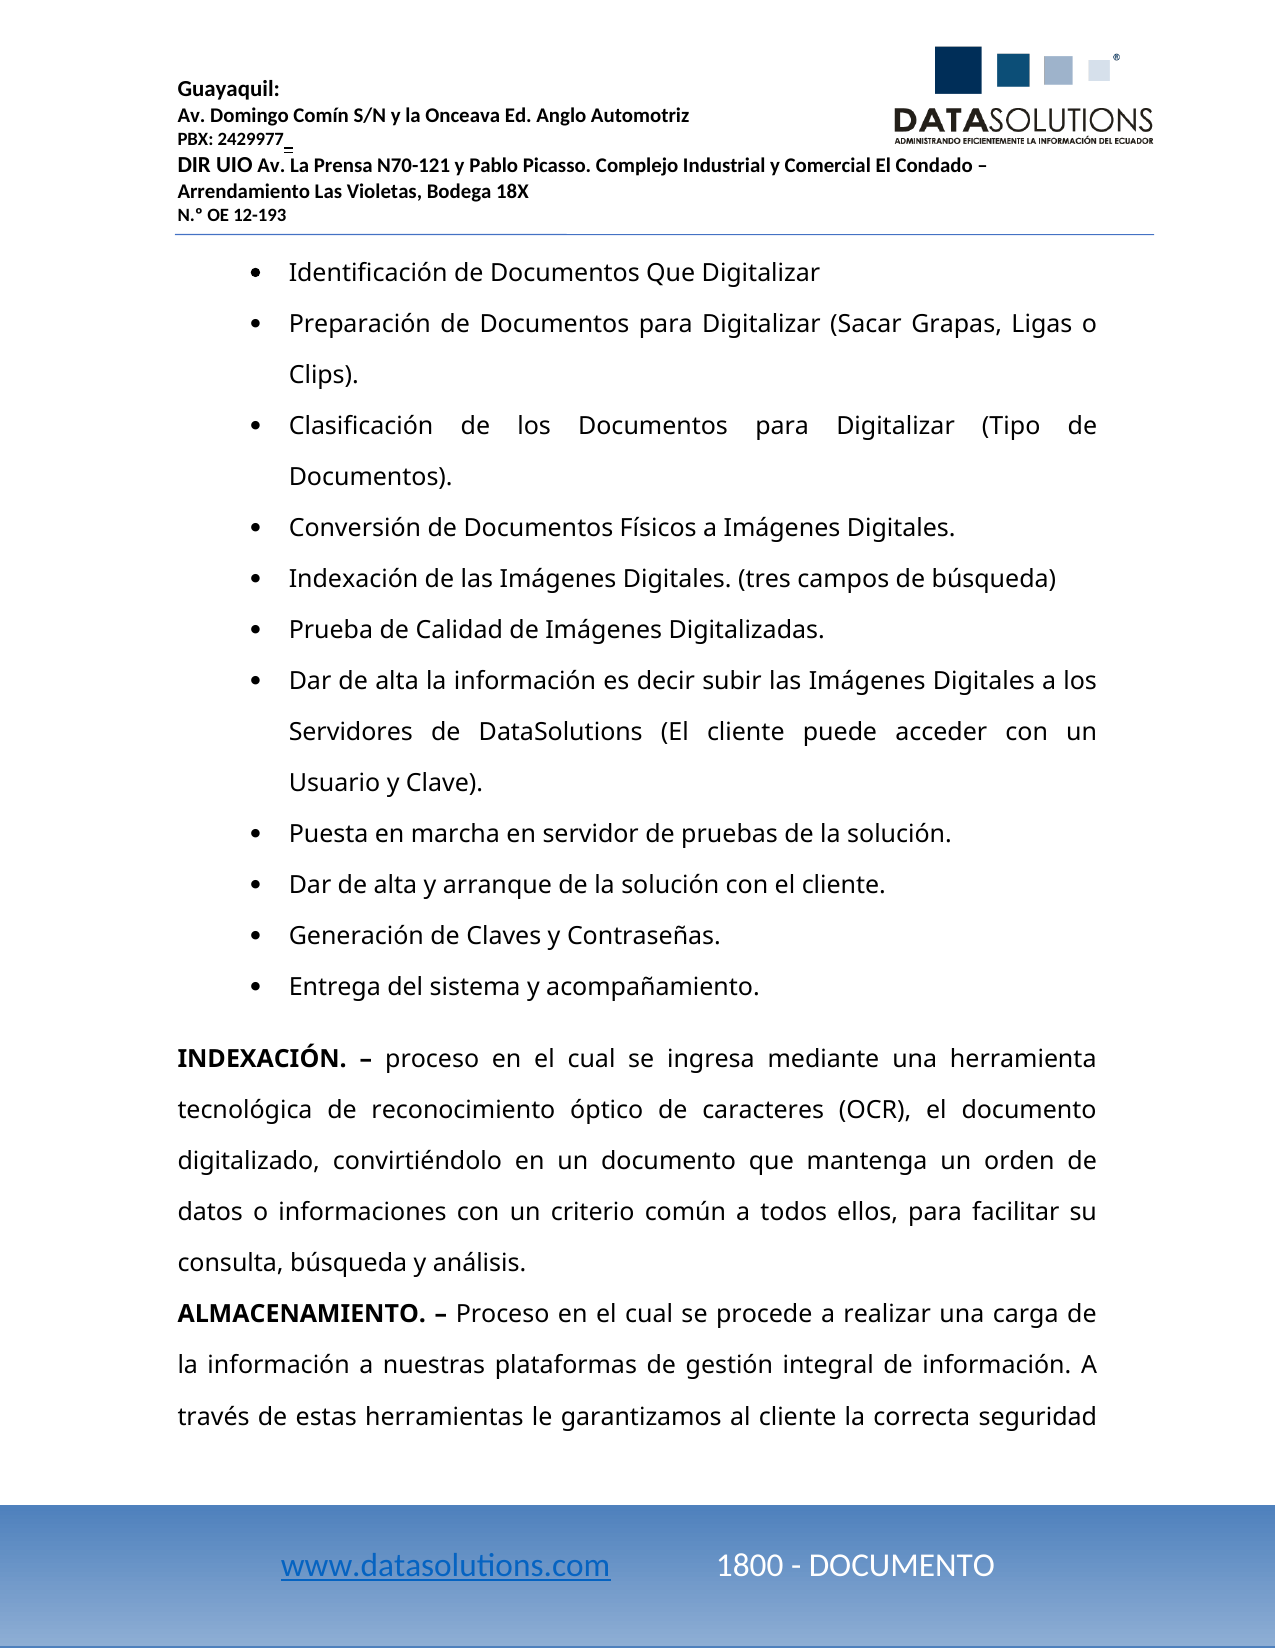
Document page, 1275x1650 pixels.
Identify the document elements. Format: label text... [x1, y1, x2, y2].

list Dar de alta la información es decir subir las Imágenes Digitales a los Servidores de DataSolutions (El cliente puede acceder con un Usuario y Clave). [251, 663, 1098, 799]
text INDEXACIÓN. – proceso en el cual se ingresa mediante una herramienta tecnológica de reconocimiento óptico de caracteres (OCR), el documento digitalizado, convirtiéndolo en un documento que mantenga un orden de datos o informaciones con un criterio común a todos ellos, para facilitar su consulta, búsqueda y análisis. [177, 1041, 1098, 1279]
list Indexación de las Imágenes Digitales. (tres campos de búsqueda) [251, 561, 1098, 595]
list Preparación de Documentos para Digitalizar (Sacar Grapas, Ligas o Clips). [251, 306, 1098, 391]
list Dar de alta y arranque de la solución con el cliente. [251, 867, 1098, 901]
list Generación de Claves y Contraseñas. [251, 918, 1098, 952]
list Identificación de Documentos Que Digitalizar [251, 254, 1098, 288]
picture [892, 42, 1155, 148]
list Prueba de Calidad de Imágenes Digitalizadas. [251, 612, 1098, 646]
list Puesta en marcha en servidor de pruebas de la solución. [251, 816, 1098, 850]
list Conversión de Documentos Físicos a Imágenes Digitales. [251, 510, 1098, 544]
list Clasificación de los Documentos para Digitalizar (Tipo de Documentos). [251, 408, 1098, 493]
list Entrega del sistema y acompañamiento. [251, 969, 1098, 1003]
